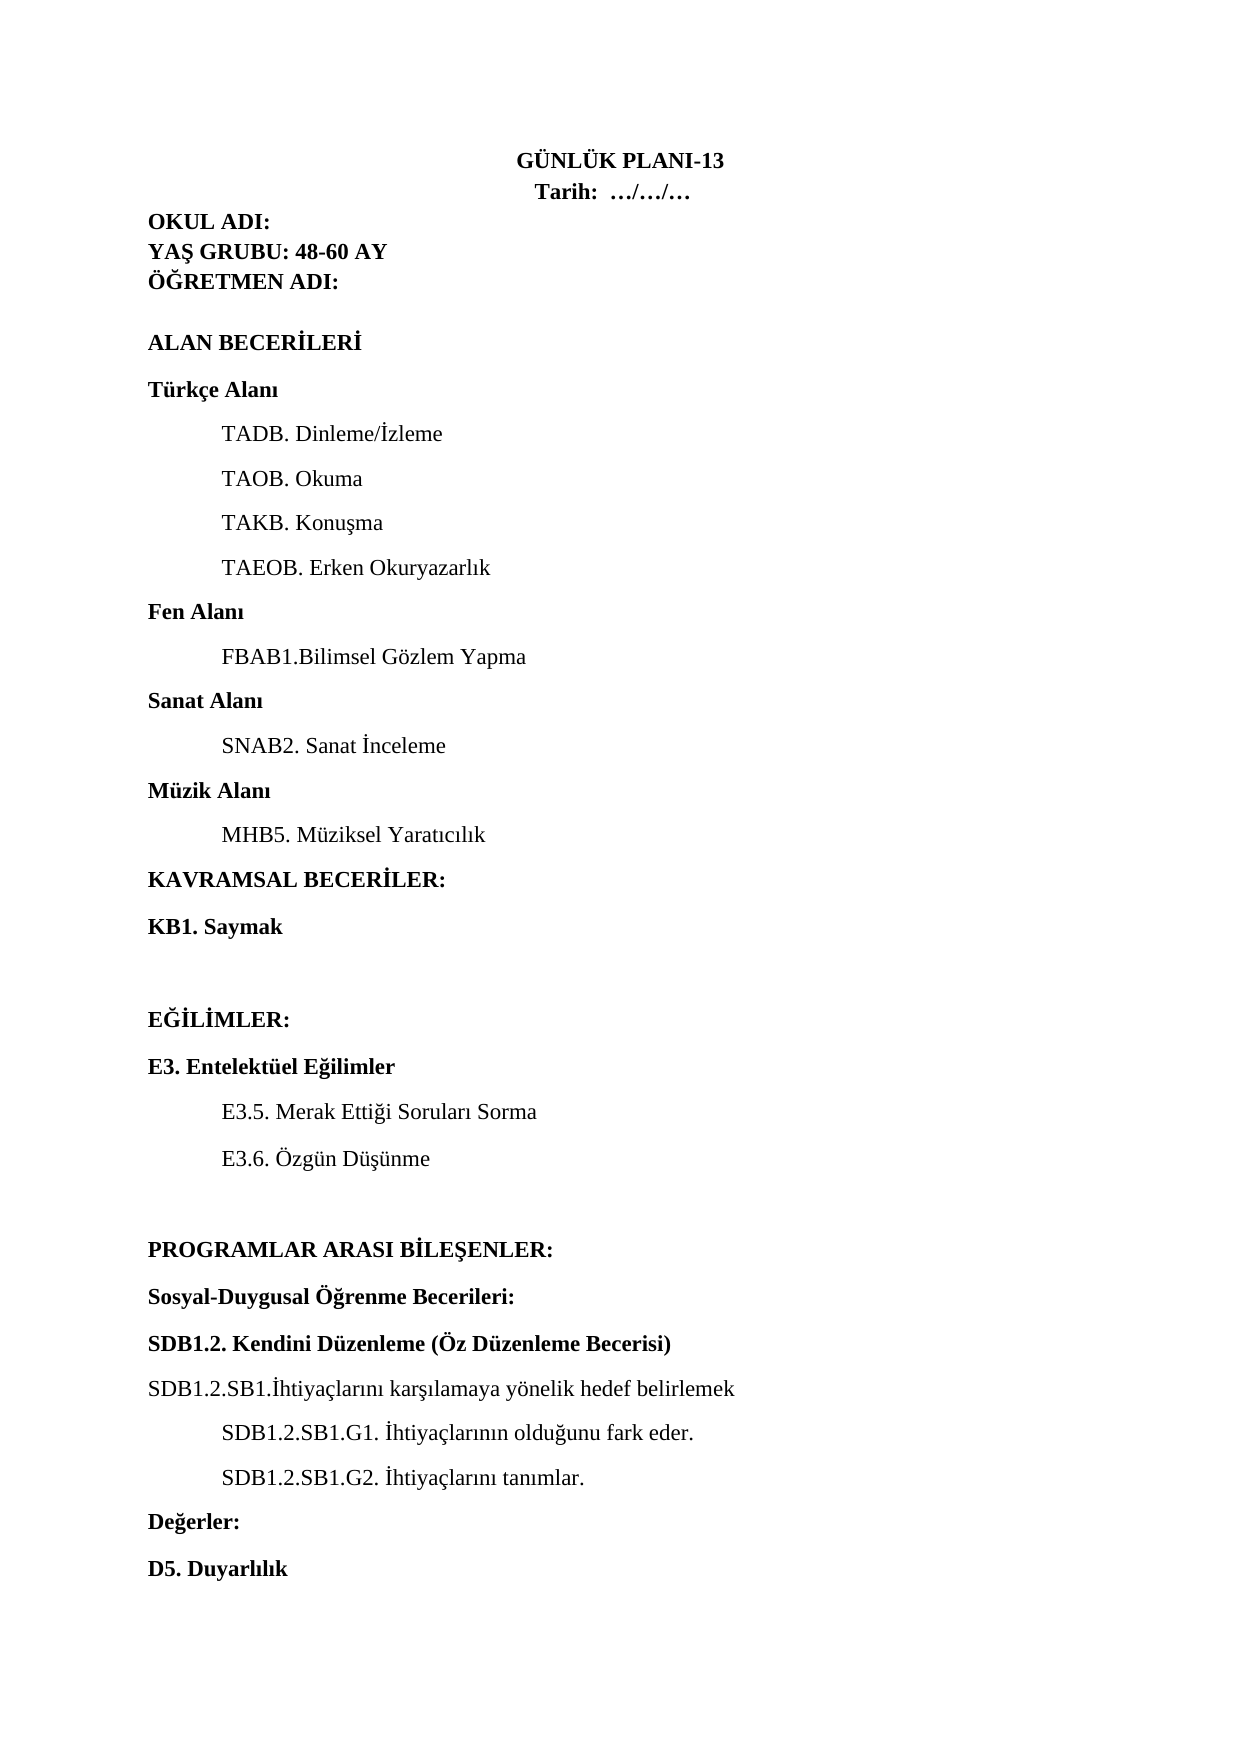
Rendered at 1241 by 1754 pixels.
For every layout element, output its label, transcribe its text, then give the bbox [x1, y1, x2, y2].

text Değerler: [148, 1508, 1093, 1535]
text GÜNLÜK PLANI-13 [148, 148, 1093, 174]
text Fen Alanı [148, 598, 1093, 625]
text SNAB2. Sanat İnceleme [148, 732, 1093, 758]
text OKUL ADI: [148, 208, 1093, 234]
text SDB1.2. Kendini Düzenleme (Öz Düzenleme Becerisi) [148, 1330, 1093, 1356]
text Sosyal-Duygusal Öğrenme Becerileri: [148, 1283, 1093, 1309]
text EĞİLİMLER: [148, 1006, 1093, 1033]
text TAOB. Okuma [148, 465, 1093, 491]
text ALAN BECERİLERİ [148, 329, 1093, 355]
text PROGRAMLAR ARASI BİLEŞENLER: [148, 1236, 1093, 1263]
text KB1. Saymak [148, 913, 1093, 939]
text SDB1.2.SB1.G2. İhtiyaçlarını tanımlar. [148, 1464, 1093, 1490]
text Müzik Alanı [148, 777, 1093, 803]
text TADB. Dinleme/İzleme [148, 420, 1093, 447]
text ÖĞRETMEN ADI: [148, 268, 1093, 295]
text FBAB1.Bilimsel Gözlem Yapma [148, 643, 1093, 669]
text TAKB. Konuşma [148, 509, 1093, 536]
text Tarih: …/…/… [133, 178, 1093, 204]
text SDB1.2.SB1.İhtiyaçlarını karşılamaya yönelik hedef belirlemek [148, 1374, 1093, 1401]
text YAŞ GRUBU: 48-60 AY [148, 238, 1093, 264]
text E3.6. Özgün Düşünme [148, 1145, 1093, 1171]
text Türkçe Alanı [148, 376, 1093, 402]
text TAEOB. Erken Okuryazarlık [148, 554, 1093, 580]
text E3. Entelektüel Eğilimler [148, 1053, 1093, 1080]
text MHB5. Müziksel Yaratıcılık [148, 821, 1093, 848]
text D5. Duyarlılık [148, 1555, 1093, 1582]
text E3.5. Merak Ettiği Soruları Sorma [148, 1098, 1093, 1124]
text SDB1.2.SB1.G1. İhtiyaçlarının olduğunu fark eder. [148, 1419, 1093, 1446]
text Sanat Alanı [148, 687, 1093, 714]
text KAVRAMSAL BECERİLER: [148, 866, 1093, 892]
